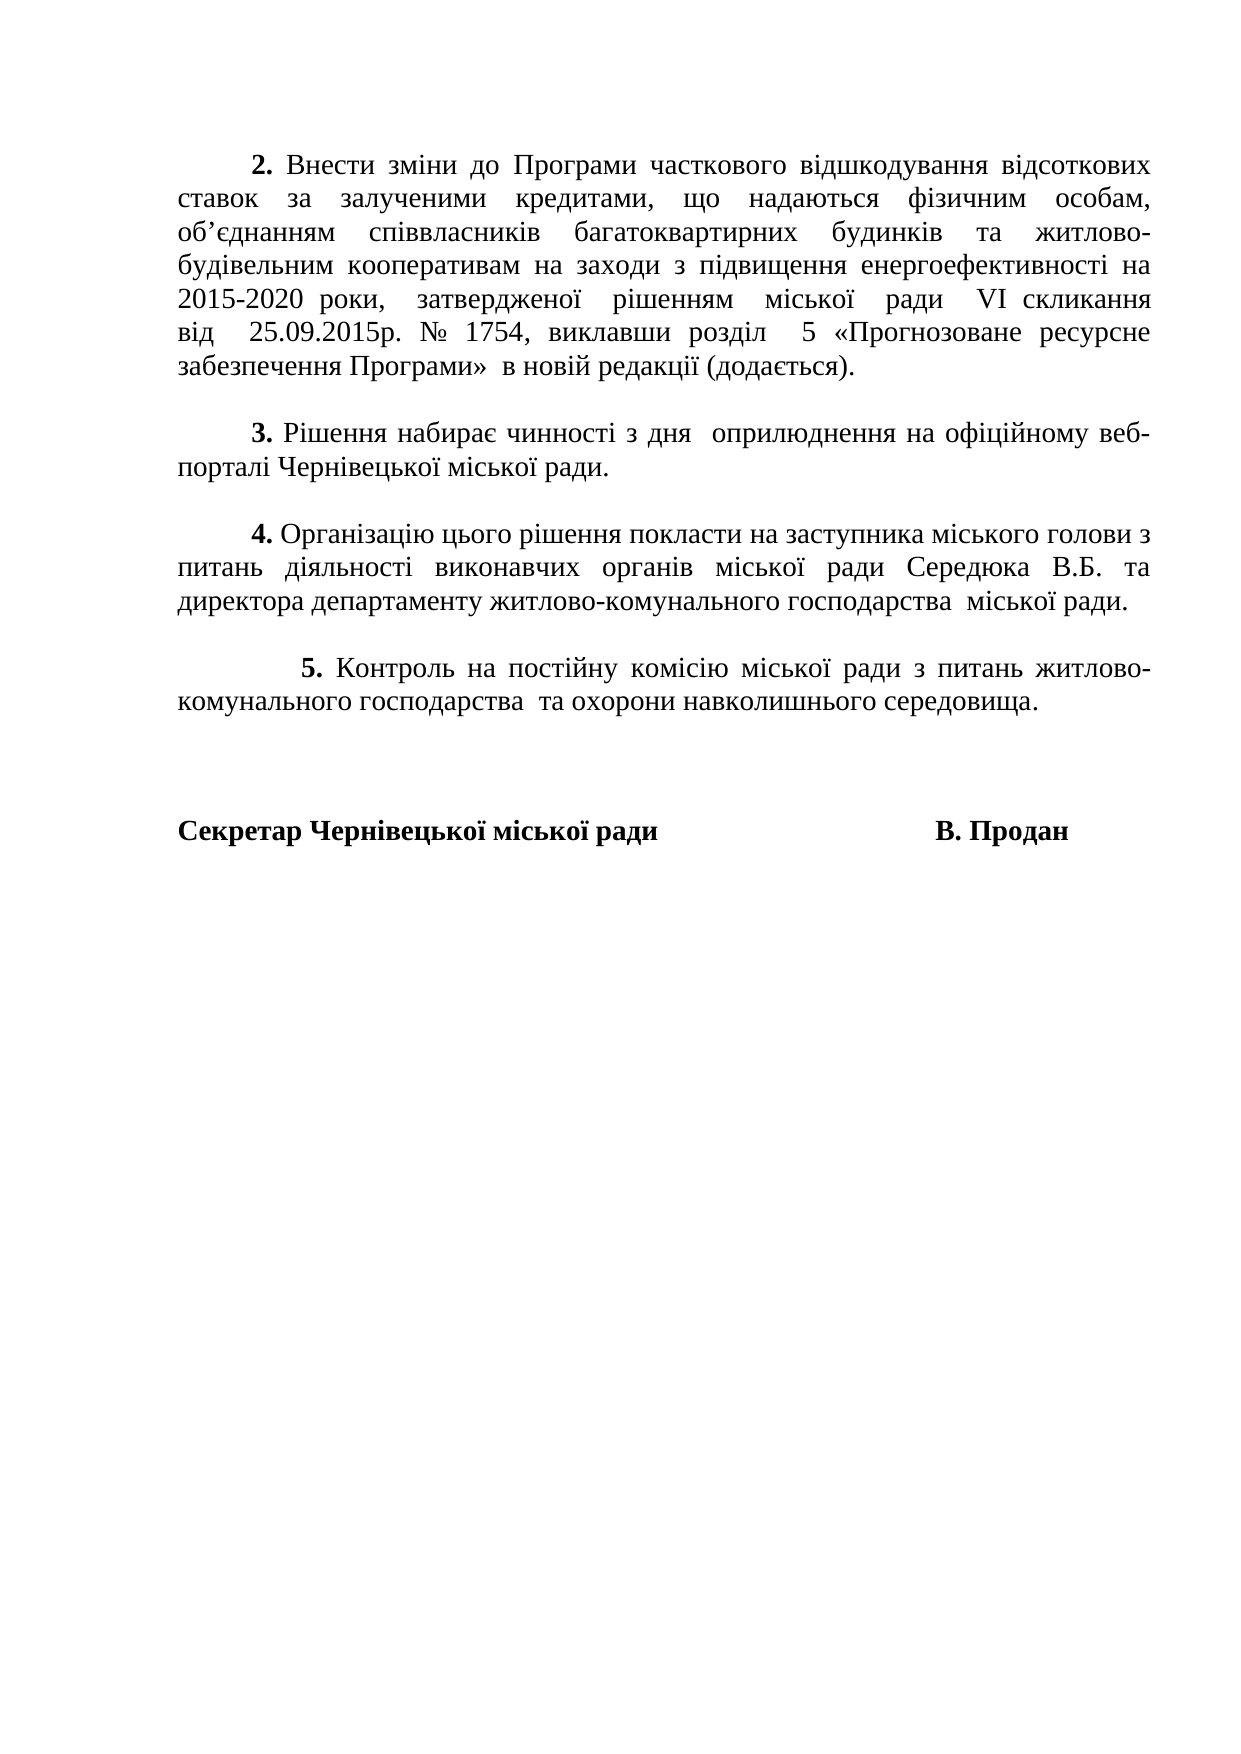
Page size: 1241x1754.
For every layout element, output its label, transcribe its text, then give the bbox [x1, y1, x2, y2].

text 4. Організацію цього рішення покласти на заступника міського голови з питань діяльності виконавчих органів міської ради Середюка В.Б. та директора департаменту житлово-комунального господарства міської ради. [177, 516, 1152, 616]
text 5. Контроль на постійну комісію міської ради з питань житлово-комунального господарства та охорони навколишнього середовища. [177, 650, 1152, 717]
text 2. Внести зміни до Програми часткового відшкодування відсоткових ставок за залученими кредитами, що надаються фізичним особам, об’єднанням співвласників багатоквартирних будинків та житлово-будівельним кооперативам на заходи з підвищення енергоефективності на 2015-2020 роки, затвердженої рішенням міської ради VI скликання від 25.09.2015р. № 1754, виклавши розділ 5 «Прогнозоване ресурсне забезпечення Програми» в новій редакції (додається). [177, 147, 1152, 382]
text 3. Рішення набирає чинності з дня оприлюднення на офіційному веб-порталі Чернівецької міської ради. [177, 415, 1152, 482]
text Секретар Чернівецької міської ради В. Продан [177, 813, 1152, 846]
